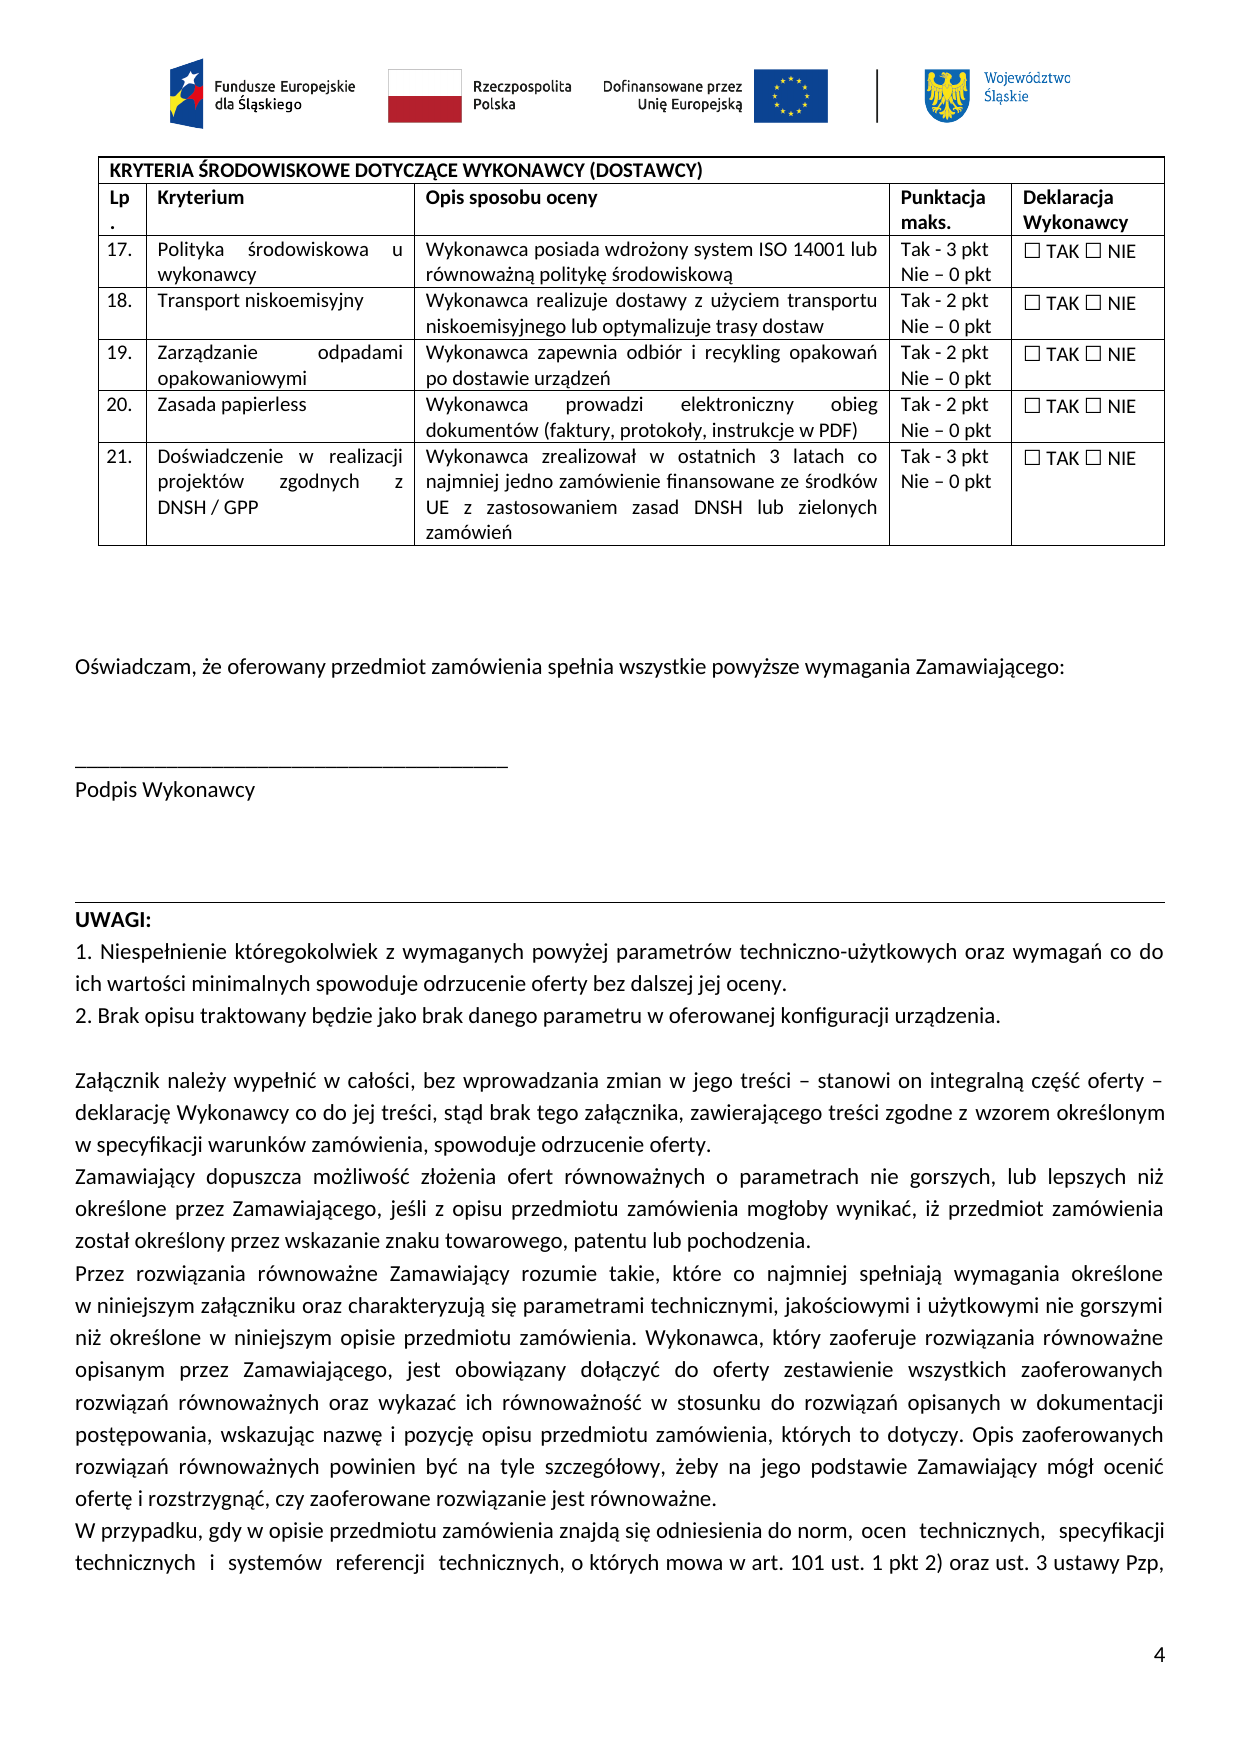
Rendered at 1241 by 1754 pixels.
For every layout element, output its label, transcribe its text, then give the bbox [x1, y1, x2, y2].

table_cell Tak - 3 pkt Nie – 0 pkt [890, 236, 1011, 287]
table_cell Zasada papierless [147, 391, 414, 442]
text Przez rozwiązania równoważne Zamawiający rozumie takie, które co najmniej spełniają wymagania określone w niniejszym załączniku oraz charakteryzują się parametrami technicznymi, jakościowymi i użytkowymi nie gorszymi niż określone w niniejszym opisie przedmiotu zamówienia. Wykonawca, który zaoferuje rozwiązania równoważne opisanym przez Zamawiającego, jest obowiązany dołączyć do oferty zestawienie wszystkich zaoferowanych rozwiązań równoważnych oraz wykazać ich równoważność w stosunku do rozwiązań opisanych w dokumentacji postępowania, wskazując nazwę i pozycję opisu przedmiotu zamówienia, których to dotyczy. Opis zaoferowanych rozwiązań równoważnych powinien być na tyle szczegółowy, żeby na jego podstawie Zamawiający mógł ocenić ofertę i rozstrzygnąć, czy zaoferowane rozwiązanie jest równoważne. [75, 1259, 1165, 1512]
table_cell [99, 236, 146, 287]
table_cell ☐ TAK ☐ NIE [1012, 340, 1164, 390]
table_cell Wykonawca zrealizował w ostatnich 3 latach co najmniej jedno zamówienie finansowane ze środków UE z zastosowaniem zasad DNSH lub zielonych zamówień [415, 443, 889, 545]
table_cell Lp. [99, 184, 146, 235]
table_cell Punktacja maks. [890, 184, 1011, 235]
table_cell Transport niskoemisyjny [147, 288, 414, 338]
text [75, 1516, 1165, 1577]
table_cell ☐ TAK ☐ NIE [1012, 391, 1164, 442]
table_cell Tak - 3 pkt Nie – 0 pkt [890, 443, 1011, 545]
table_cell [99, 340, 146, 390]
table_cell Wykonawca posiada wdrożony system ISO 14001 lub równoważną politykę środowiskową [415, 236, 889, 287]
table_cell Wykonawca realizuje dostawy z użyciem transportu niskoemisyjnego lub optymalizuje trasy dostaw [415, 288, 889, 338]
table_cell ☐ TAK ☐ NIE [1012, 288, 1164, 338]
table_cell Tak - 2 pkt Nie – 0 pkt [890, 340, 1011, 390]
table_cell Tak - 2 pkt Nie – 0 pkt [890, 391, 1011, 442]
table_cell Doświadczenie w realizacji projektów zgodnych z DNSH / GPP [147, 443, 414, 545]
text 1. Niespełnienie któregokolwiek z wymaganych powyżej parametrów techniczno-użytkowych oraz wymagań co do ich wartości minimalnych spowoduje odrzucenie oferty bez dalszej jej oceny. [75, 937, 1165, 997]
table_cell Kryterium [147, 184, 414, 235]
table_cell Opis sposobu oceny [415, 184, 889, 235]
table_cell [99, 443, 146, 545]
text 2. Brak opisu traktowany będzie jako brak danego parametru w oferowanej konfiguracji urządzenia. [75, 1001, 1165, 1029]
table_cell ☐ TAK ☐ NIE [1012, 443, 1164, 545]
table_cell [99, 288, 146, 338]
table_cell Tak - 2 pkt Nie – 0 pkt [890, 288, 1011, 338]
table_cell ☐ TAK ☐ NIE [1012, 236, 1164, 287]
table_cell Zarządzanie odpadami opakowaniowymi [147, 340, 414, 390]
text UWAGI: [75, 903, 1165, 933]
table_cell Wykonawca prowadzi elektroniczny obieg dokumentów (faktury, protokoły, instrukcje w PDF) [415, 391, 889, 442]
table_cell Wykonawca zapewnia odbiór i recykling opakowań po dostawie urządzeń [415, 340, 889, 390]
text Podpis Wykonawcy [75, 775, 1165, 803]
text Zamawiający dopuszcza możliwość złożenia ofert równoważnych o parametrach nie gorszych, lub lepszych niż określone przez Zamawiającego, jeśli z opisu przedmiotu zamówienia mogłoby wynikać, iż przedmiot zamówienia został określony przez wskazanie znaku towarowego, patentu lub pochodzenia. [75, 1162, 1165, 1255]
table_cell Deklaracja Wykonawcy [1012, 184, 1164, 235]
table_header Kryteria środowiskowe dotyczące Wykonawcy (dostawcy) [99, 158, 1164, 183]
table_cell [99, 391, 146, 442]
text Załącznik należy wypełnić w całości, bez wprowadzania zmian w jego treści – stanowi on integralną część oferty – deklarację Wykonawcy co do jej treści, stąd brak tego załącznika, zawierającego treści zgodne z wzorem określonym w specyfikacji warunków zamówienia, spowoduje odrzucenie oferty. [75, 1066, 1165, 1158]
text ______________________________________ [75, 743, 1165, 771]
table_cell Polityka środowiskowa u wykonawcy [147, 236, 414, 287]
text Oświadczam, że oferowany przedmiot zamówienia spełnia wszystkie powyższe wymagania Zamawiającego: [75, 652, 1165, 680]
picture [170, 58, 1071, 129]
